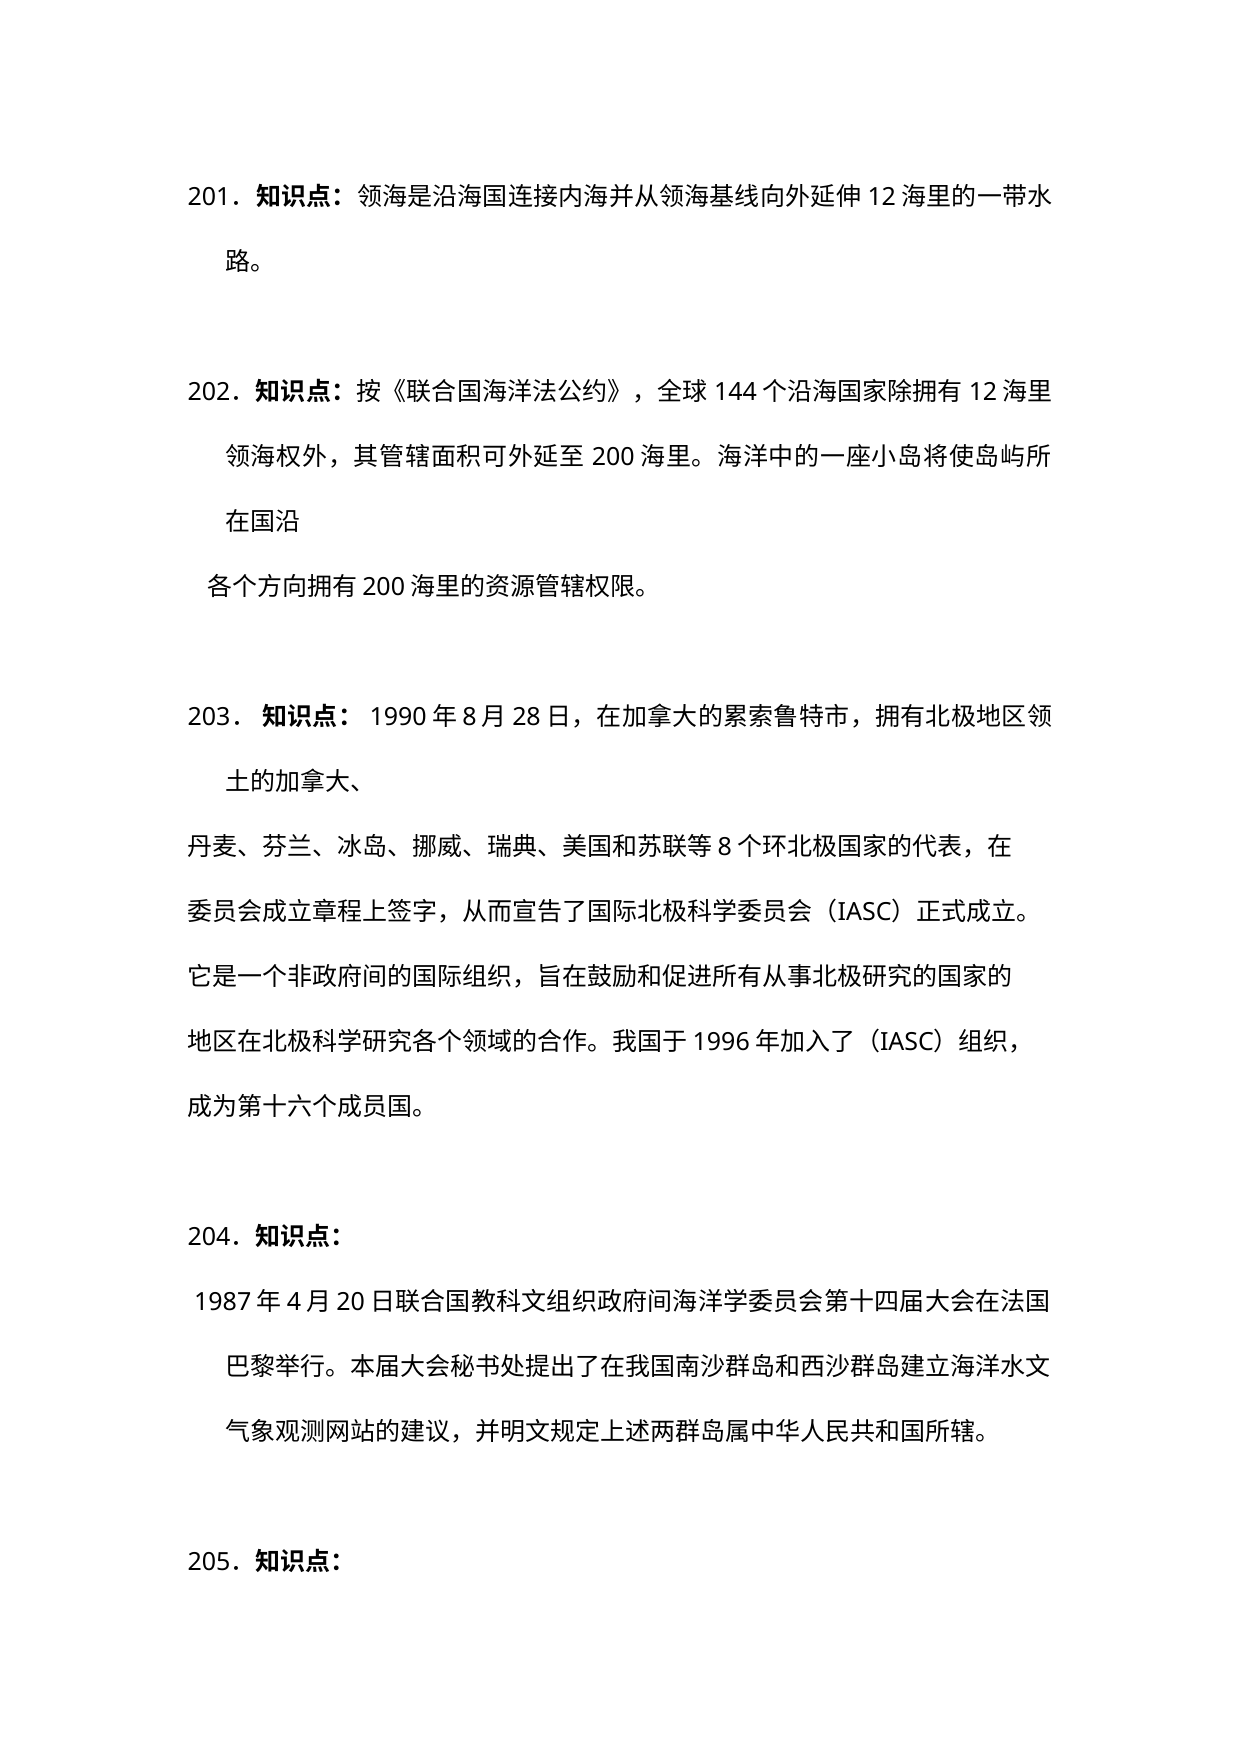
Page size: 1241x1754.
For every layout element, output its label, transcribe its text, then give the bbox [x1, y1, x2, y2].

text 成为第十六个成员国。 [187, 1072, 1053, 1137]
text 202．知识点：按《联合国海洋法公约》，全球144个沿海国家除拥有12海里领海权外，其管辖面积可外延至200海里。海洋中的一座小岛将使岛屿所在国沿 [187, 357, 1053, 552]
text 地区在北极科学研究各个领域的合作。我国于1996年加入了（IASC）组织， [187, 1007, 1053, 1072]
text 丹麦、芬兰、冰岛、挪威、瑞典、美国和苏联等8个环北极国家的代表，在 [187, 812, 1053, 877]
list 205．知识点： [187, 1527, 1053, 1592]
text 201．知识点：领海是沿海国连接内海并从领海基线向外延伸12海里的一带水路。 [187, 162, 1053, 292]
list 204．知识点： [187, 1202, 1053, 1267]
text 各个方向拥有200海里的资源管辖权限。 [187, 552, 1053, 617]
text 委员会成立章程上签字，从而宣告了国际北极科学委员会（IASC）正式成立。 [187, 877, 1053, 942]
list 1987年4月20日联合国教科文组织政府间海洋学委员会第十四届大会在法国巴黎举行。本届大会秘书处提出了在我国南沙群岛和西沙群岛建立海洋水文气象观测网站的建议，并明文规定上述两群岛属中华人民共和国所辖。 [187, 1267, 1053, 1462]
text 它是一个非政府间的国际组织，旨在鼓励和促进所有从事北极研究的国家的 [187, 942, 1053, 1007]
text 203． 知识点： 1990年8月28日，在加拿大的累索鲁特市，拥有北极地区领土的加拿大、 [187, 682, 1053, 812]
